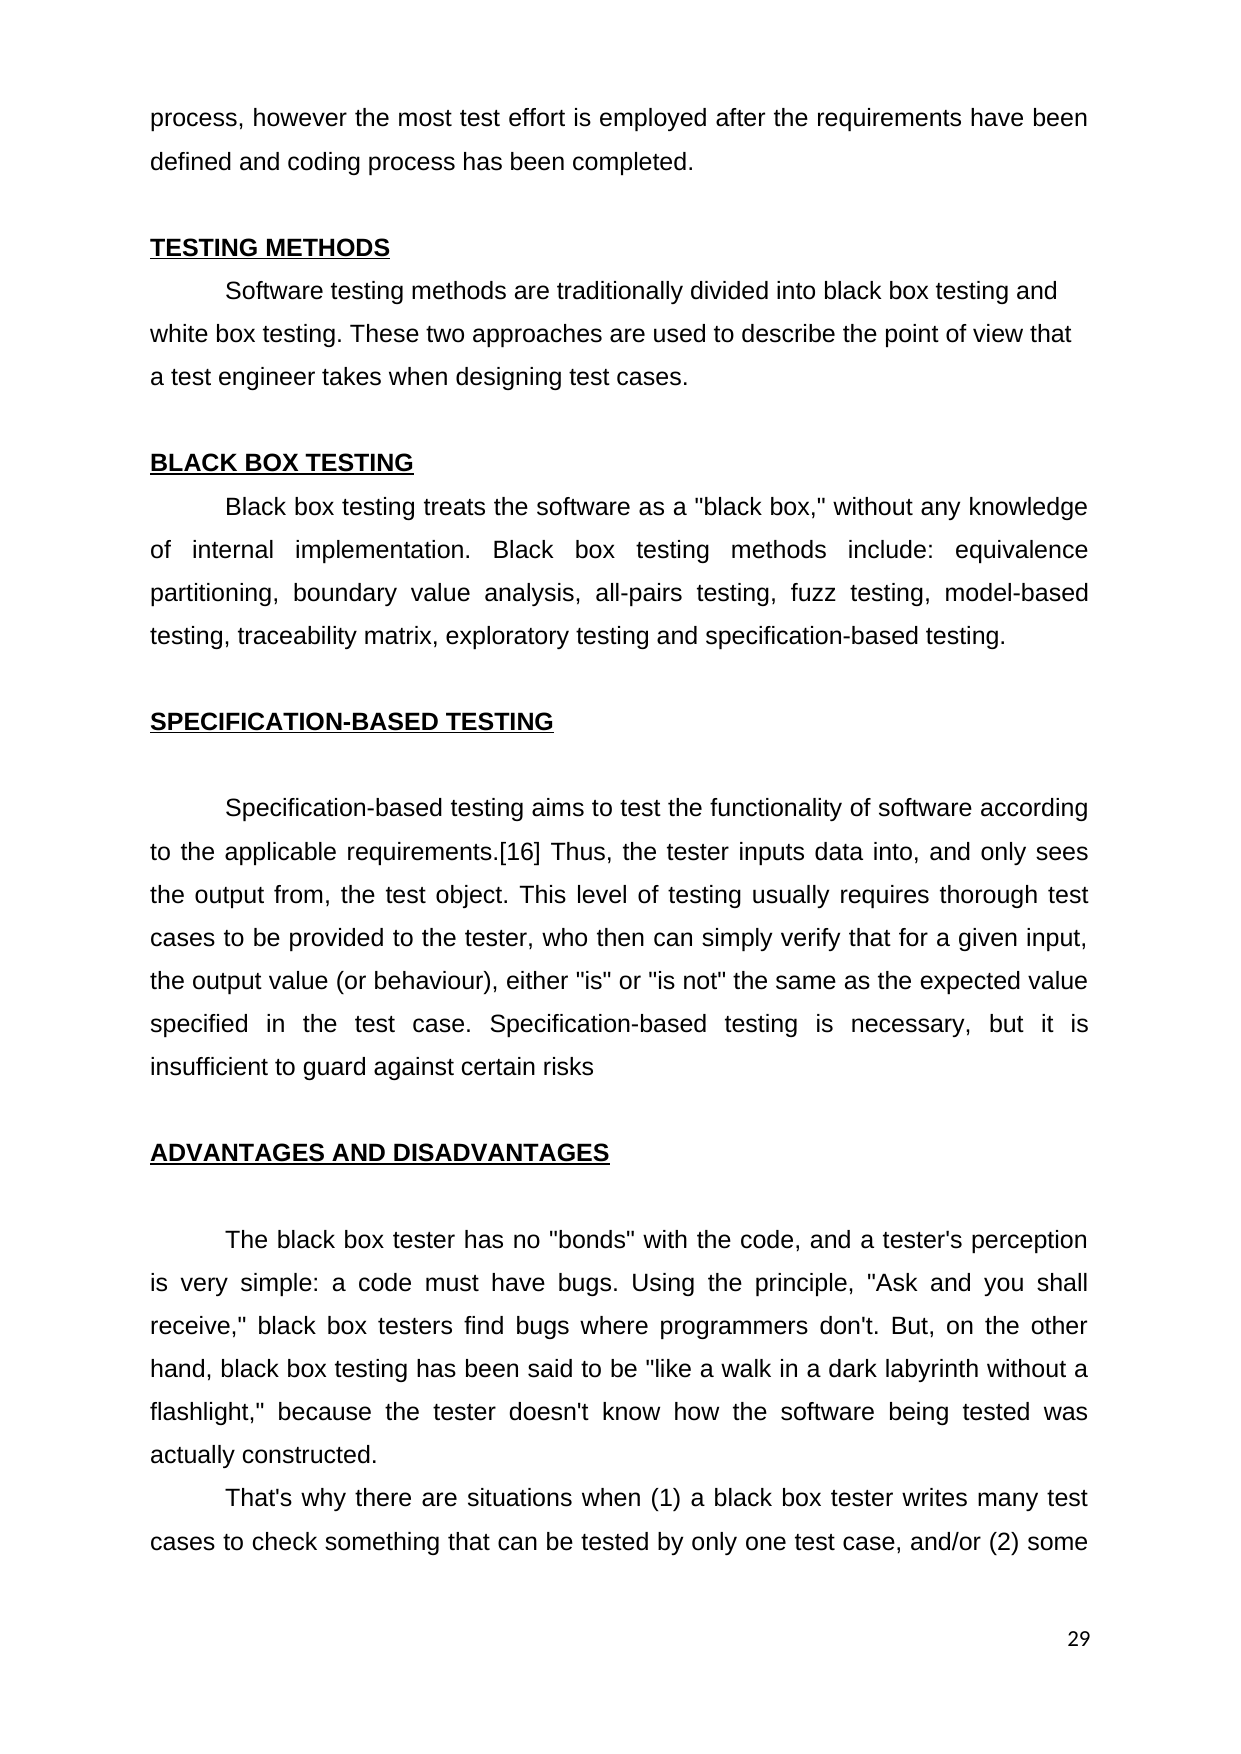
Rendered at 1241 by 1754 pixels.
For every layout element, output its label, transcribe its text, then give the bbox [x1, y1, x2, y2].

text BLACK BOX TESTING [150, 448, 1090, 477]
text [150, 103, 1090, 175]
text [150, 1483, 1090, 1555]
text ADVANTAGES AND DISADVANTAGES [150, 1138, 1090, 1167]
text TESTING METHODS [150, 233, 1090, 262]
text Software testing methods are traditionally divided into black box testing and white box testing. These two approaches are used to describe the point of view that a test engineer takes when designing test cases. [150, 276, 1090, 391]
text The black box tester has no "bonds" with the code, and a tester's perception is very simple: a code must have bugs. Using the principle, "Ask and you shall receive," black box testers find bugs where programmers don't. But, on the other hand, black box testing has been said to be "like a walk in a dark labyrinth without a flashlight," because the tester doesn't know how the software being tested was actually constructed. [150, 1225, 1090, 1469]
text Specification-based testing aims to test the functionality of software according to the applicable requirements.[16] Thus, the tester inputs data into, and only sees the output from, the test object. This level of testing usually requires thorough test cases to be provided to the tester, who then can simply verify that for a given input, the output value (or behaviour), either "is" or "is not" the same as the expected value specified in the test case. Specification-based testing is necessary, but it is insufficient to guard against certain risks [150, 793, 1090, 1081]
text SPECIFICATION-BASED TESTING [150, 707, 1090, 736]
text Black box testing treats the software as a "black box," without any knowledge of internal implementation. Black box testing methods include: equivalence partitioning, boundary value analysis, all-pairs testing, fuzz testing, model-based testing, traceability matrix, exploratory testing and specification-based testing. [150, 492, 1090, 650]
